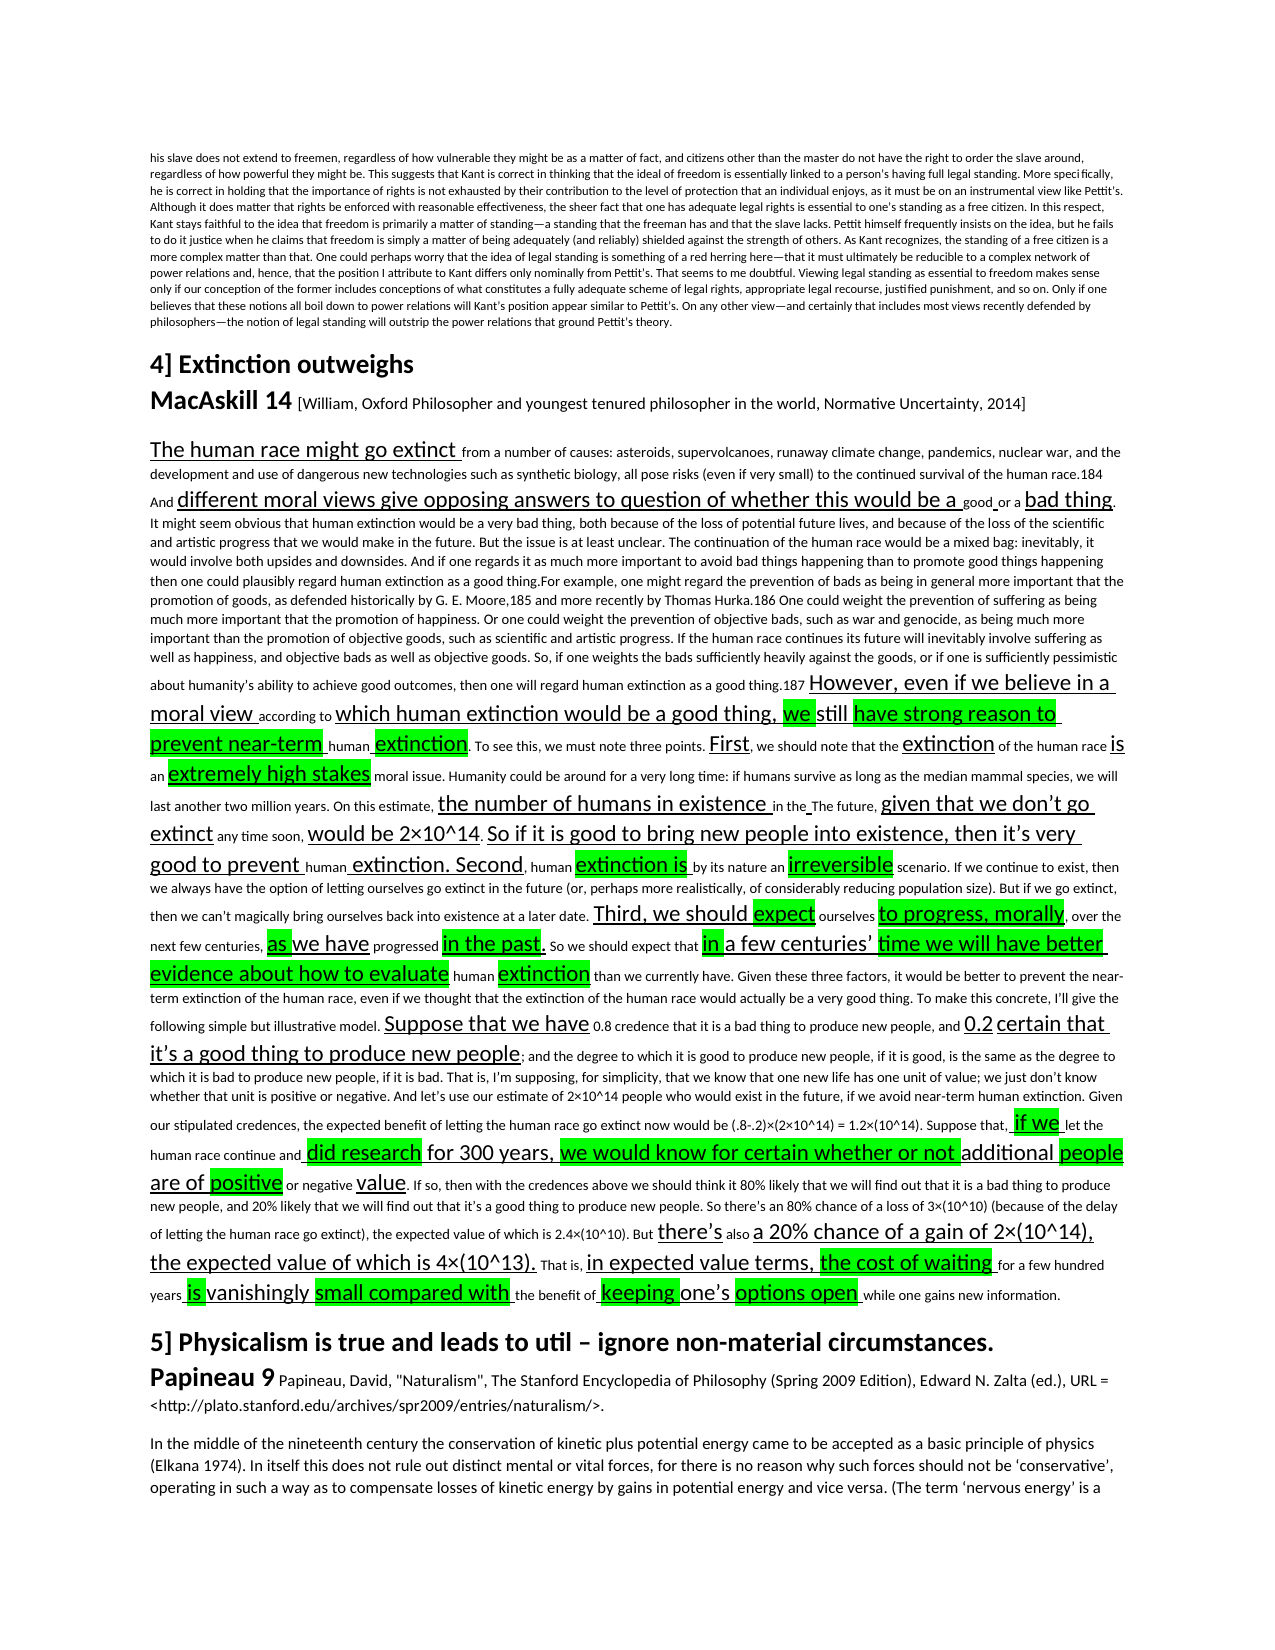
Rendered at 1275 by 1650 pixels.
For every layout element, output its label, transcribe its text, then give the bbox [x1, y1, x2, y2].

subtitle 5] Physicalism is true and leads to util – ignore non-material circumstances. [150, 1325, 1125, 1358]
subtitle 4] Extinction outweighs [150, 348, 1125, 381]
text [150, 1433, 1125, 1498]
text Papineau 9 Papineau, David, "Naturalism", The Stanford Encyclopedia of Philosophy (Spring 2009 Edition), Edward N. Zalta (ed.), URL = <http://plato.stanford.edu/archives/spr2009/entries/naturalism/>. [150, 1360, 1125, 1415]
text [150, 150, 1125, 330]
text The human race might go extinct from a number of causes: asteroids, supervolcanoes, runaway climate change, pandemics, nuclear war, and the development and use of dangerous new technologies such as synthetic biology, all pose risks (even if very small) to the continued survival of the human race.184 And different moral views give opposing answers to question of whether this would be a good or a bad thing. It might seem obvious that human extinction would be a very bad thing, both because of the loss of potential future lives, and because of the loss of the scientific and artistic progress that we would make in the future. But the issue is at least unclear. The continuation of the human race would be a mixed bag: inevitably, it would involve both upsides and downsides. And if one regards it as much more important to avoid bad things happening than to promote good things happening then one could plausibly regard human extinction as a good thing.For example, one might regard the prevention of bads as being in general more important that the promotion of goods, as defended historically by G. E. Moore,185 and more recently by Thomas Hurka.186 One could weight the prevention of suffering as being much more important that the promotion of happiness. Or one could weight the prevention of objective bads, such as war and genocide, as being much more important than the promotion of objective goods, such as scientific and artistic progress. If the human race continues its future will inevitably involve suffering as well as happiness, and objective bads as well as objective goods. So, if one weights the bads sufficiently heavily against the goods, or if one is sufficiently pessimistic about humanity’s ability to achieve good outcomes, then one will regard human extinction as a good thing.187 However, even if we believe in a moral view according to which human extinction would be a good thing, we still have strong reason to prevent near-term human extinction. To see this, we must note three points. First, we should note that the extinction of the human race is an extremely high stakes moral issue. Humanity could be around for a very long time: if humans survive as long as the median mammal species, we will last another two million years. On this estimate, the number of humans in existence in the The future, given that we don’t go extinct any time soon, would be 2×10^14. So if it is good to bring new people into existence, then it’s very good to prevent human extinction. Second, human extinction is by its nature an irreversible scenario. If we continue to exist, then we always have the option of letting ourselves go extinct in the future (or, perhaps more realistically, of considerably reducing population size). But if we go extinct, then we can’t magically bring ourselves back into existence at a later date. Third, we should expect ourselves to progress, morally, over the next few centuries, as we have progressed in the past. So we should expect that in a few centuries’ time we will have better evidence about how to evaluate human extinction than we currently have. Given these three factors, it would be better to prevent the near-term extinction of the human race, even if we thought that the extinction of the human race would actually be a very good thing. To make this concrete, I’ll give the following simple but illustrative model. Suppose that we have 0.8 credence that it is a bad thing to produce new people, and 0.2 certain that it’s a good thing to produce new people; and the degree to which it is good to produce new people, if it is good, is the same as the degree to which it is bad to produce new people, if it is bad. That is, I’m supposing, for simplicity, that we know that one new life has one unit of value; we just don’t know whether that unit is positive or negative. And let’s use our estimate of 2×10^14 people who would exist in the future, if we avoid near-term human extinction. Given our stipulated credences, the expected benefit of letting the human race go extinct now would be (.8-.2)×(2×10^14) = 1.2×(10^14). Suppose that, if we let the human race continue and did research for 300 years, we would know for certain whether or not additional people are of positive or negative value. If so, then with the credences above we should think it 80% likely that we will find out that it is a bad thing to produce new people, and 20% likely that we will find out that it’s a good thing to produce new people. So there’s an 80% chance of a loss of 3×(10^10) (because of the delay of letting the human race go extinct), the expected value of which is 2.4×(10^10). But there’s also a 20% chance of a gain of 2×(10^14), the expected value of which is 4×(10^13). That is, in expected value terms, the cost of waiting for a few hundred years is vanishingly small compared with the benefit of keeping one’s options open while one gains new information. [150, 436, 1125, 1306]
text MacAskill 14 [William, Oxford Philosopher and youngest tenured philosopher in the world, Normative Uncertainty, 2014] [150, 383, 1125, 416]
